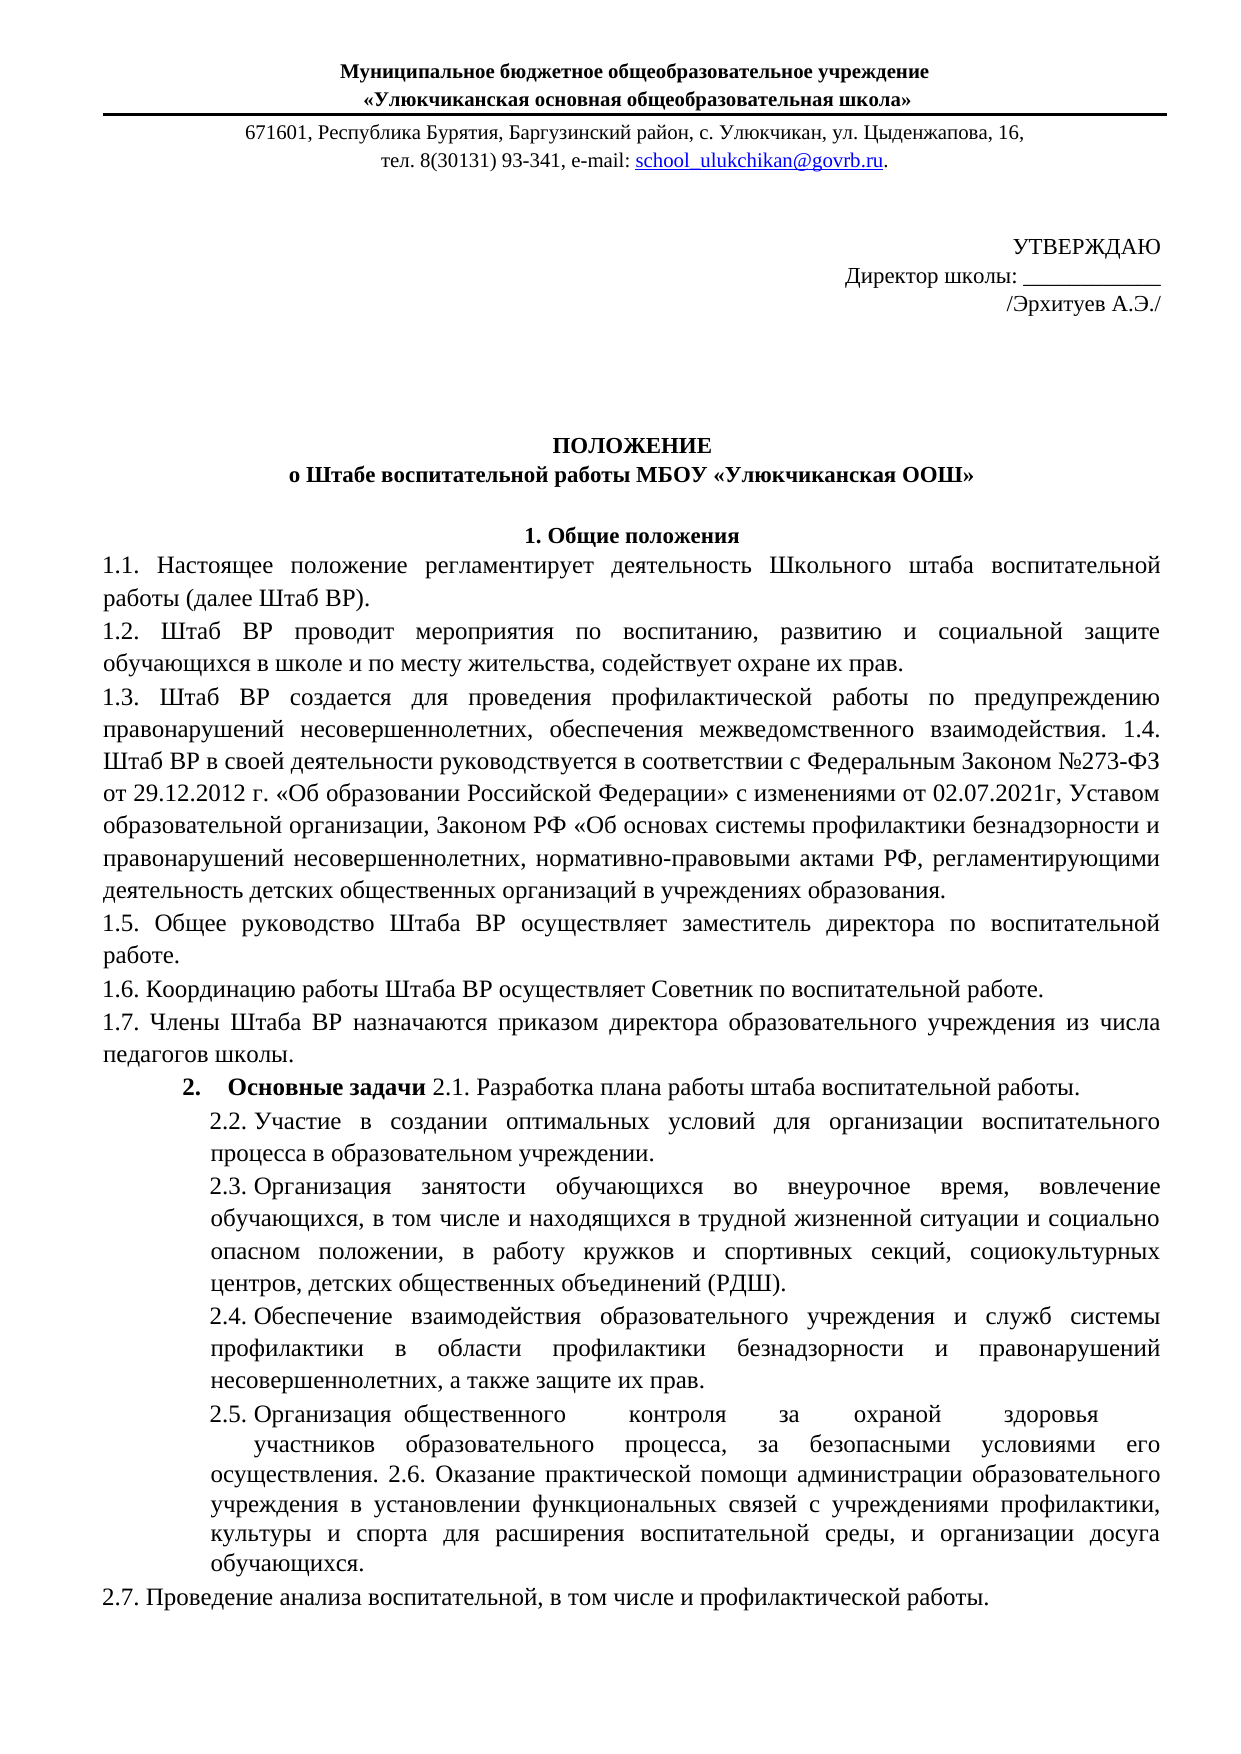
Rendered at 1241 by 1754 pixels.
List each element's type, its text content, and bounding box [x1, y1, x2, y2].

text «Улюкчиканская основная общеобразовательная школа» [102, 87, 1167, 116]
list Организация общественного контроля за охраной здоровья участников образовательного процесса, за безопасными условиями его осуществления. 2.6. Оказание практической помощи администрации образовательного учреждения в установлении функциональных связей с учреждениями профилактики, культуры и спорта для расширения воспитательной среды, и организации досуга обучающихся. [209, 1399, 1161, 1577]
text УТВЕРЖДАЮ [103, 233, 1161, 259]
text 1.1. Настоящее положение регламентирует деятельность Школьного штаба воспитательной работы (далее Штаб ВР). [102, 551, 1161, 612]
list Основные задачи 2.1. Разработка плана работы штаба воспитательной работы. [133, 1072, 1129, 1101]
list Участие в создании оптимальных условий для организации воспитательного процесса в образовательном учреждении. [209, 1106, 1161, 1167]
list Организация занятости обучающихся во внеурочное время, вовлечение обучающихся, в том числе и находящихся в трудной жизненной ситуации и социально опасном положении, в работу кружков и спортивных секций, социокультурных центров, детских общественных объединений (РДШ). [209, 1171, 1161, 1297]
text тел. 8(30131) 93-341, e-mail: school_ulukchikan@govrb.ru. [102, 148, 1167, 172]
text 1.6. Координацию работы Штаба ВР осуществляет Советник по воспитательной работе. [102, 974, 1161, 1002]
text 1.3. Штаб ВР создается для проведения профилактической работы по предупреждению правонарушений несовершеннолетних, обеспечения межведомственного взаимодействия. 1.4. Штаб ВР в своей деятельности руководствуется в соответствии с Федеральным Законом №273-ФЗ от 29.12.2012 г. «Об образовании Российской Федерации» с изменениями от 02.07.2021г, Уставом образовательной организации, Законом РФ «Об основах системы профилактики безнадзорности и правонарушений несовершеннолетних, нормативно-правовыми актами РФ, регламентирующими деятельность детских общественных организаций в учреждениях образования. [102, 682, 1161, 903]
text /Эрхитуев А.Э./ [103, 290, 1161, 316]
text 1.5. Общее руководство Штаба ВР осуществляет заместитель директора по воспитательной работе. [102, 908, 1161, 969]
text 2.7. Проведение анализа воспитательной, в том числе и профилактической работы. [102, 1582, 1161, 1611]
text о Штабе воспитательной работы МБОУ «Улюкчиканская ООШ» [103, 461, 1160, 487]
text 1.7. Члены Штаба ВР назначаются приказом директора образовательного учреждения из числа педагогов школы. [102, 1007, 1161, 1068]
text Муниципальное бюджетное общеобразовательное учреждение [102, 59, 1167, 83]
text ПОЛОЖЕНИЕ [103, 432, 1161, 459]
subtitle Общие положения [103, 522, 1160, 548]
text Директор школы: ____________ [103, 262, 1161, 288]
list Обеспечение взаимодействия образовательного учреждения и служб системы профилактики в области профилактики безнадзорности и правонарушений несовершеннолетних, а также защите их прав. [209, 1301, 1161, 1394]
text 1.2. Штаб ВР проводит мероприятия по воспитанию, развитию и социальной защите обучающихся в школе и по месту жительства, содействует охране их прав. [102, 616, 1161, 677]
text 671601, Республика Бурятия, Баргузинский район, с. Улюкчикан, ул. Цыденжапова, 16, [102, 120, 1167, 144]
